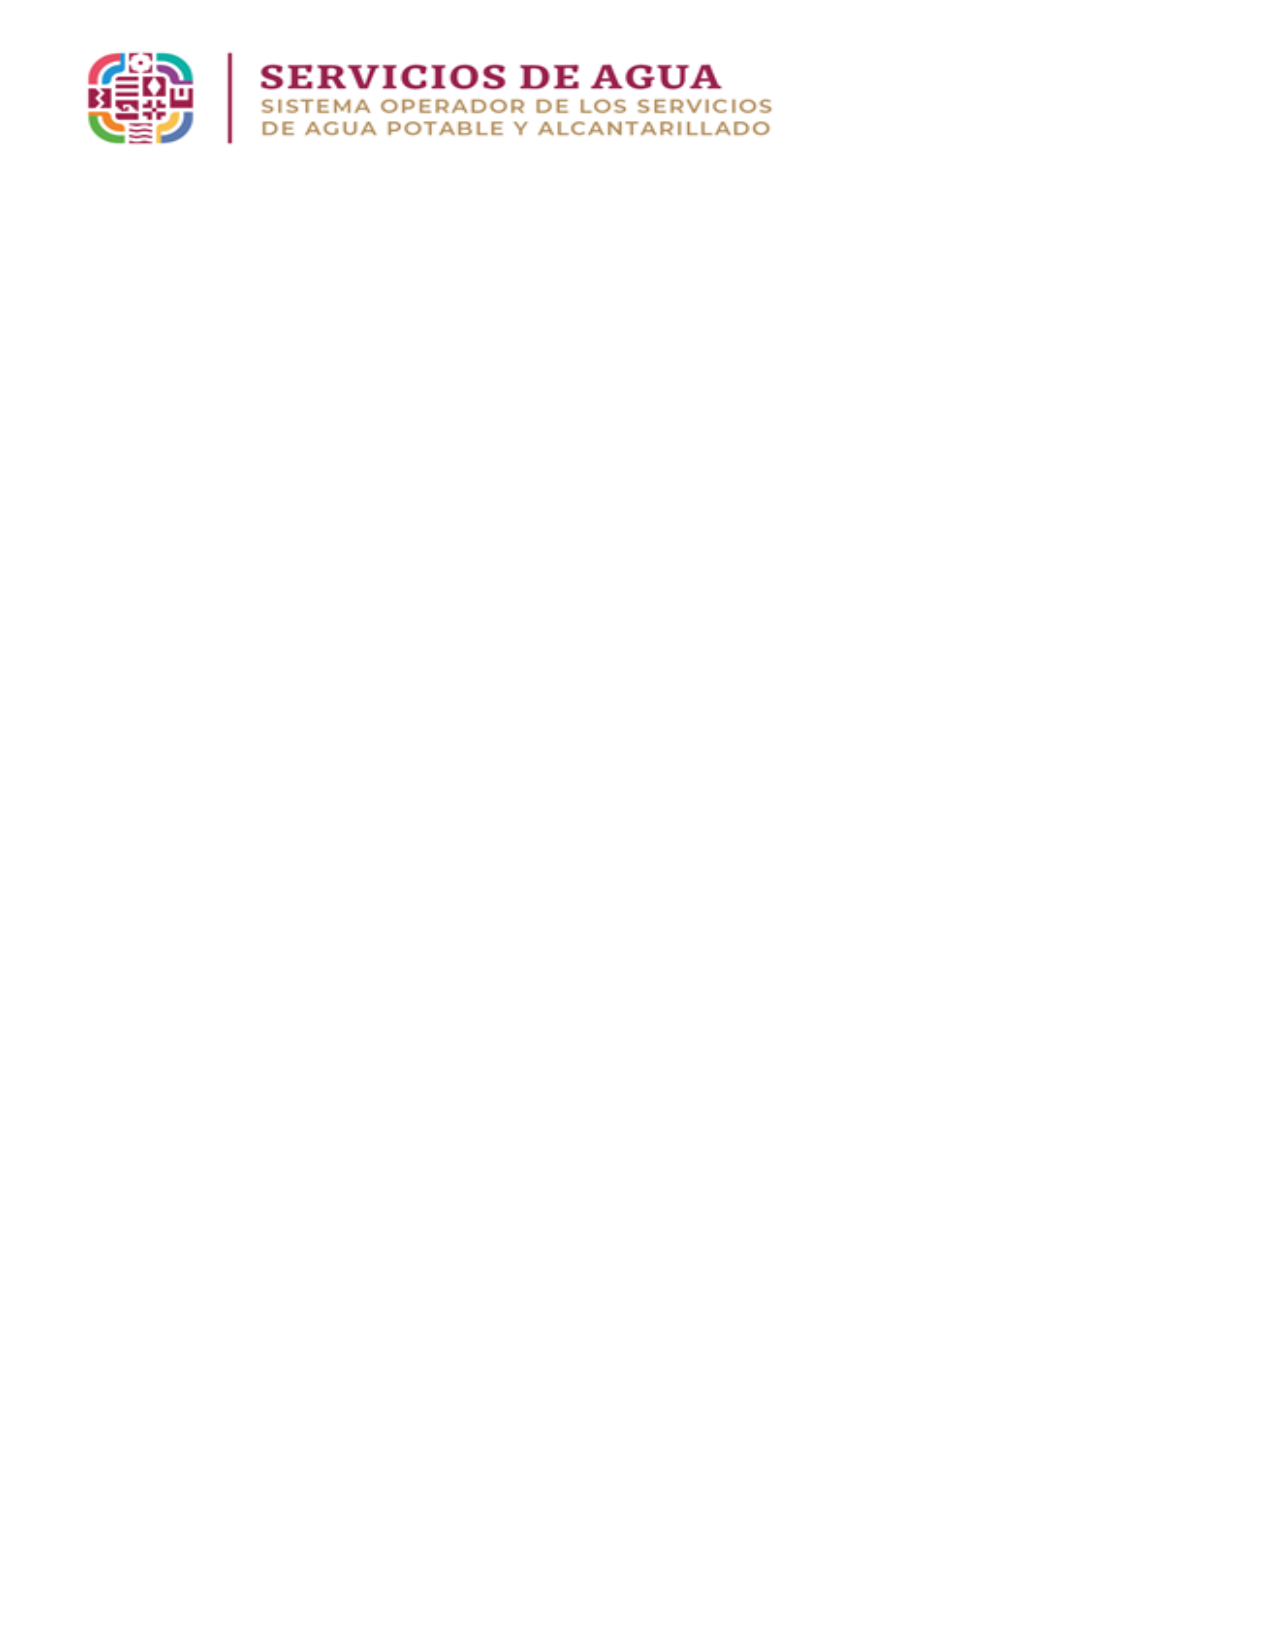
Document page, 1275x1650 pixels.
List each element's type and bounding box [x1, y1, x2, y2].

picture [83, 42, 781, 160]
